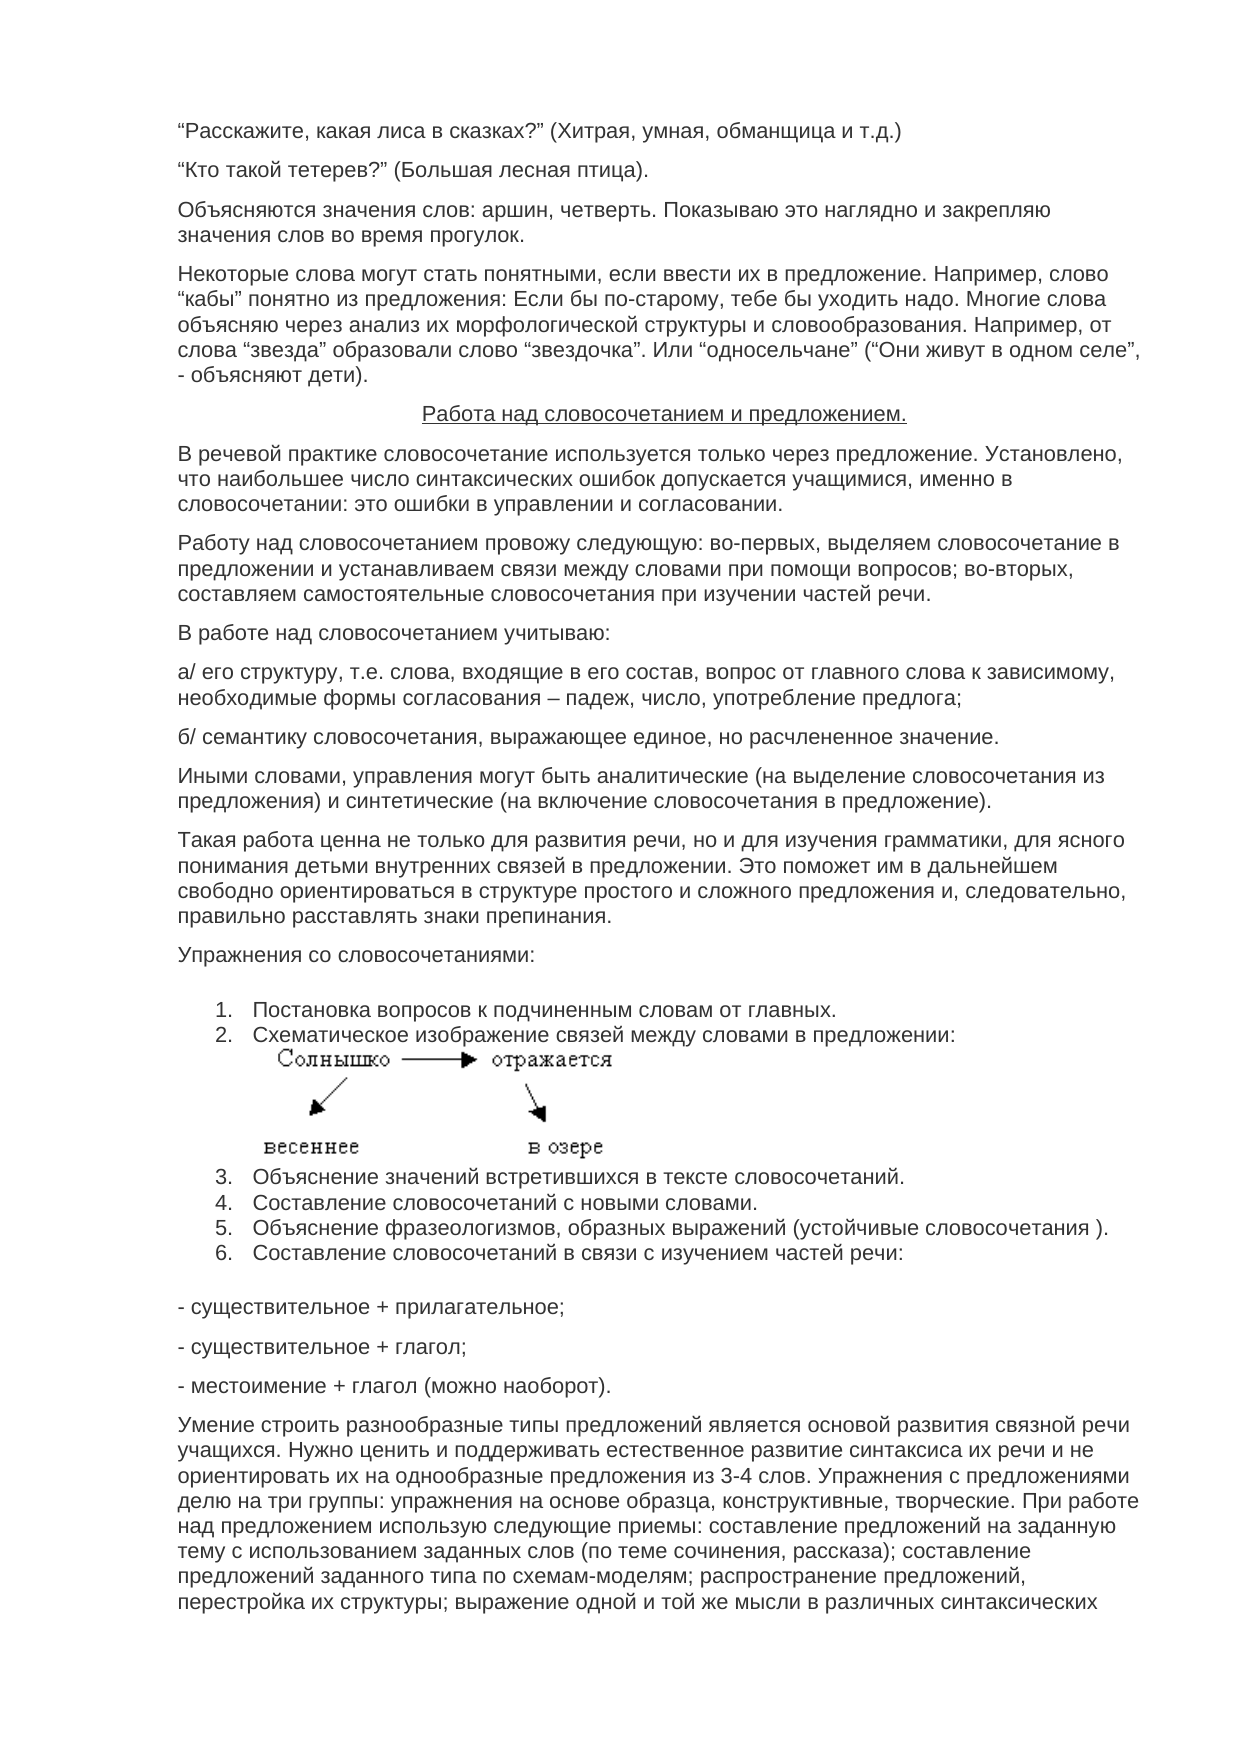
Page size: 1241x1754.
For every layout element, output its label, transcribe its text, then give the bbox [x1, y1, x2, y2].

text В речевой практике словосочетание используется только через предложение. Установлено, что наибольшее число синтаксических ошибок допускается учащимися, именно в словосочетании: это ошибки в управлении и согласовании. [177, 441, 1152, 516]
text - существительное + глагол; [177, 1333, 1152, 1359]
text - местоимение + глагол (можно наоборот). [177, 1373, 1152, 1398]
text “Расскажите, какая лиса в сказках?” (Хитрая, умная, обманщица и т.д.) [177, 118, 1152, 143]
picture [252, 1047, 629, 1165]
list Объяснение фразеологизмов, образных выражений (устойчивые словосочетания ). [215, 1215, 1152, 1240]
list Объяснение значений встретившихся в тексте словосочетаний. [215, 1164, 1152, 1189]
text Работу над словосочетанием провожу следующую: во-первых, выделяем словосочетание в предложении и устанавливаем связи между словами при помощи вопросов; во-вторых, составляем самостоятельные словосочетания при изучении частей речи. [177, 530, 1152, 606]
text - существительное + прилагательное; [177, 1294, 1152, 1319]
text “Кто такой тетерев?” (Большая лесная птица). [177, 157, 1152, 183]
text Такая работа ценна не только для развития речи, но и для изучения грамматики, для ясного понимания детьми внутренних связей в предложении. Это поможет им в дальнейшем свободно ориентироваться в структуре простого и сложного предложения и, следовательно, правильно расставлять знаки препинания. [177, 827, 1152, 928]
text Работа над словосочетанием и предложением. [177, 401, 1152, 426]
text б/ семантику словосочетания, выражающее единое, но расчлененное значение. [177, 724, 1152, 749]
text Некоторые слова могут стать понятными, если ввести их в предложение. Например, слово “кабы” понятно из предложения: Если бы по-старому, тебе бы уходить надо. Многие слова объясняю через анализ их морфологической структуры и словообразования. Например, от слова “звезда” образовали слово “звездочка”. Или “односельчане” (“Они живут в одном селе”, - объясняют дети). [177, 261, 1152, 387]
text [177, 1412, 1152, 1614]
text Объясняются значения слов: аршин, четверть. Показываю это наглядно и закрепляю значения слов во время прогулок. [177, 197, 1152, 247]
text а/ его структуру, т.е. слова, входящие в его состав, вопрос от главного слова к зависимому, необходимые формы согласования – падеж, число, употребление предлога; [177, 659, 1152, 709]
list Постановка вопросов к подчиненным словам от главных. [215, 997, 1152, 1022]
text Упражнения со словосочетаниями: [177, 942, 1152, 967]
list Составление словосочетаний с новыми словами. [215, 1189, 1152, 1215]
list Составление словосочетаний в связи с изучением частей речи: [215, 1240, 1152, 1265]
text В работе над словосочетанием учитываю: [177, 620, 1152, 645]
text Иными словами, управления могут быть аналитические (на выделение словосочетания из предложения) и синтетические (на включение словосочетания в предложение). [177, 763, 1152, 813]
